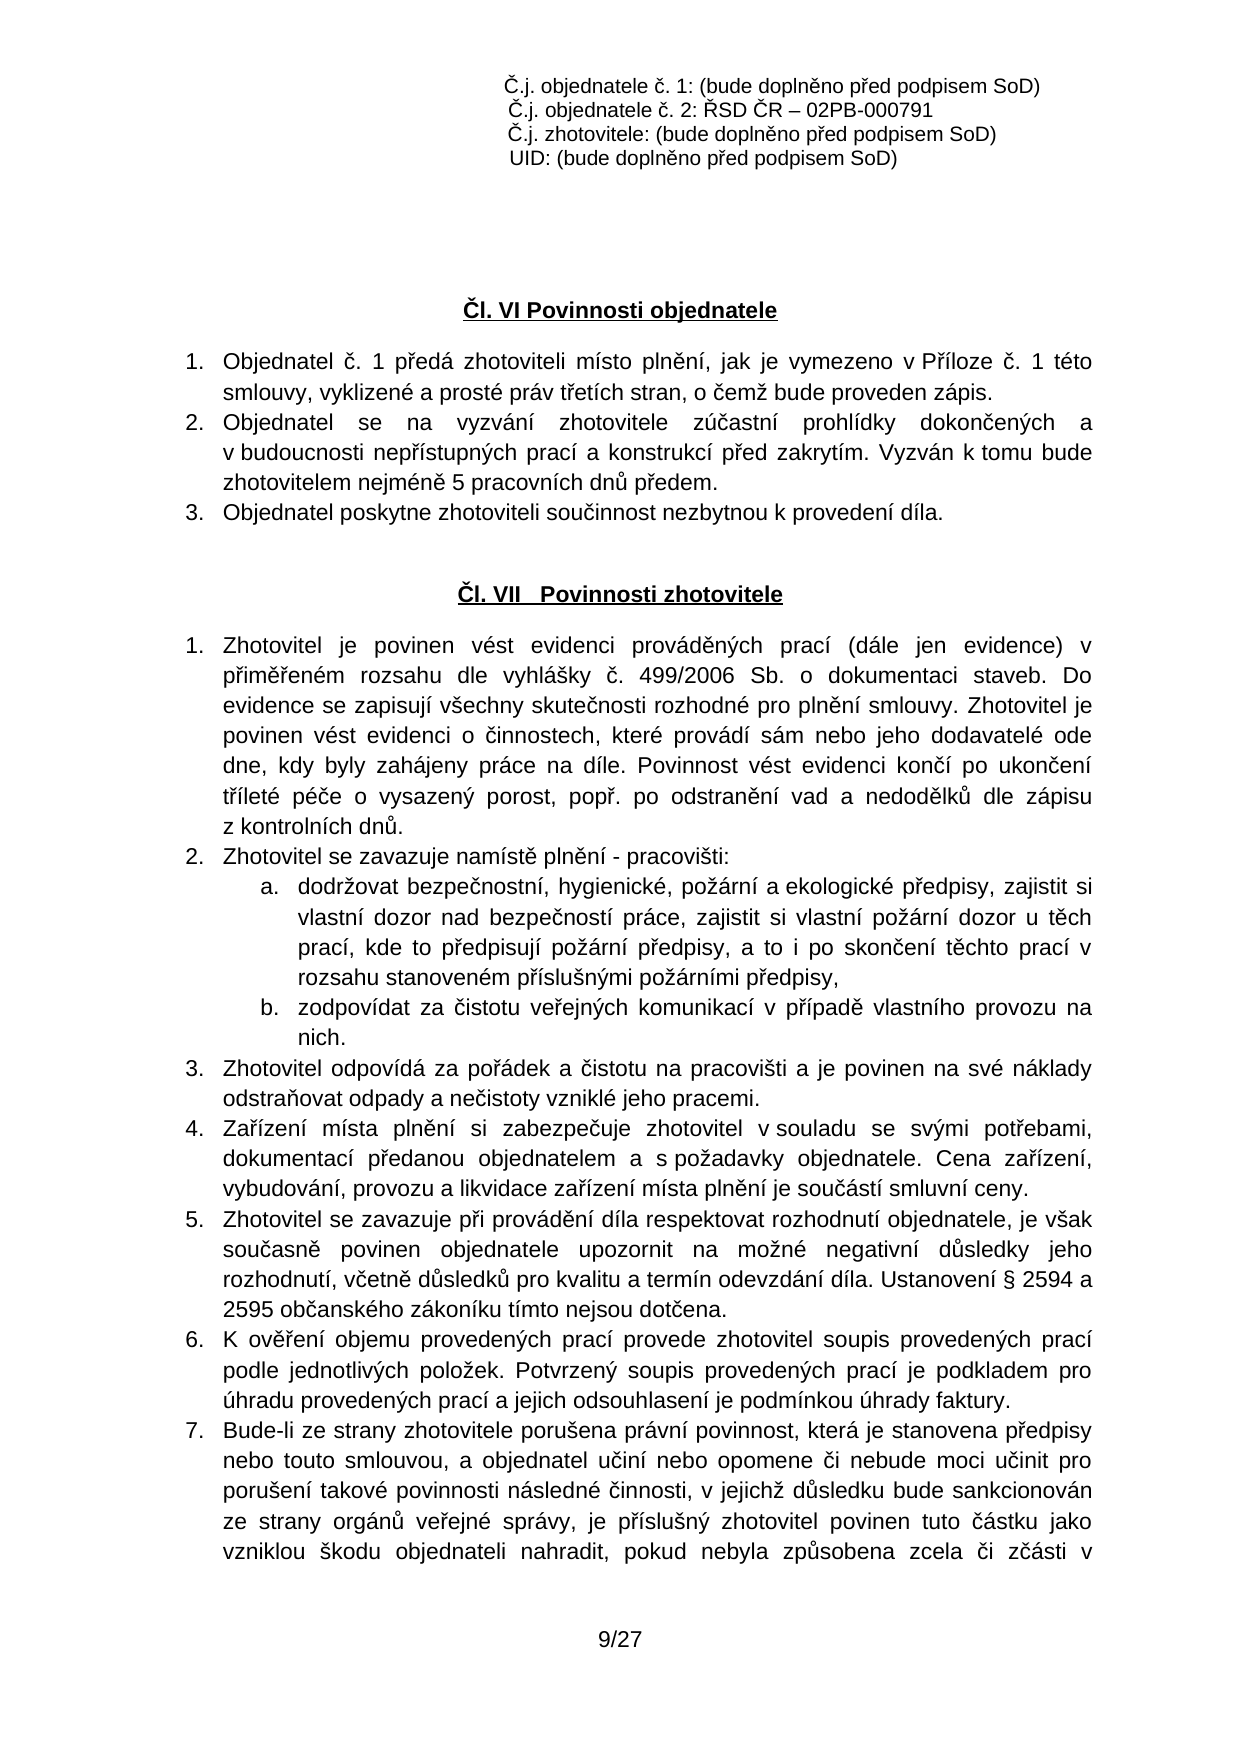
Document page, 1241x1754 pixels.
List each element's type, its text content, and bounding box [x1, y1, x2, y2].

list zodpovídat za čistotu veřejných komunikací v případě vlastního provozu na nich. [260, 994, 1093, 1051]
text Čl. VI Povinnosti objednatele [148, 297, 1093, 324]
text Čl. VII Povinnosti zhotovitele [148, 581, 1093, 607]
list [185, 1417, 1093, 1564]
list K ověření objemu provedených prací provede zhotovitel soupis provedených prací podle jednotlivých položek. Potvrzený soupis provedených prací je podkladem pro úhradu provedených prací a jejich odsouhlasení je podmínkou úhrady faktury. [185, 1326, 1093, 1413]
list Zhotovitel se zavazuje při provádění díla respektovat rozhodnutí objednatele, je však současně povinen objednatele upozornit na možné negativní důsledky jeho rozhodnutí, včetně důsledků pro kvalitu a termín odevzdání díla. Ustanovení § 2594 a 2595 občanského zákoníku tímto nejsou dotčena. [185, 1206, 1093, 1323]
list Objednatel poskytne zhotoviteli součinnost nezbytnou k provedení díla. [185, 499, 1093, 526]
list Objednatel č. 1 předá zhotoviteli místo plnění, jak je vymezeno v Příloze č. 1 této smlouvy, vyklizené a prosté práv třetích stran, o čemž bude proveden zápis. [185, 348, 1093, 405]
list Zařízení místa plnění si zabezpečuje zhotovitel v souladu se svými potřebami, dokumentací předanou objednatelem a s požadavky objednatele. Cena zařízení, vybudování, provozu a likvidace zařízení místa plnění je součástí smluvní ceny. [185, 1115, 1093, 1202]
list Objednatel se na vyzvání zhotovitele zúčastní prohlídky dokončených a v budoucnosti nepřístupných prací a konstrukcí před zakrytím. Vyzván k tomu bude zhotovitelem nejméně 5 pracovních dnů předem. [185, 409, 1093, 496]
list dodržovat bezpečnostní, hygienické, požární a ekologické předpisy, zajistit si vlastní dozor nad bezpečností práce, zajistit si vlastní požární dozor u těch prací, kde to předpisují požární předpisy, a to i po skončení těchto prací v rozsahu stanoveném příslušnými požárními předpisy, [260, 873, 1093, 990]
list Zhotovitel je povinen vést evidenci prováděných prací (dále jen evidence) v přiměřeném rozsahu dle vyhlášky č. 499/2006 Sb. o dokumentaci staveb. Do evidence se zapisují všechny skutečnosti rozhodné pro plnění smlouvy. Zhotovitel je povinen vést evidenci o činnostech, které provádí sám nebo jeho dodavatelé ode dne, kdy byly zahájeny práce na díle. Povinnost vést evidenci končí po ukončení tříleté péče o vysazený porost, popř. po odstranění vad a nedodělků dle zápisu z kontrolních dnů. [185, 632, 1093, 839]
list Zhotovitel odpovídá za pořádek a čistotu na pracovišti a je povinen na své náklady odstraňovat odpady a nečistoty vzniklé jeho pracemi. [185, 1054, 1093, 1111]
list Zhotovitel se zavazuje namístě plnění - pracovišti: [185, 843, 1093, 869]
